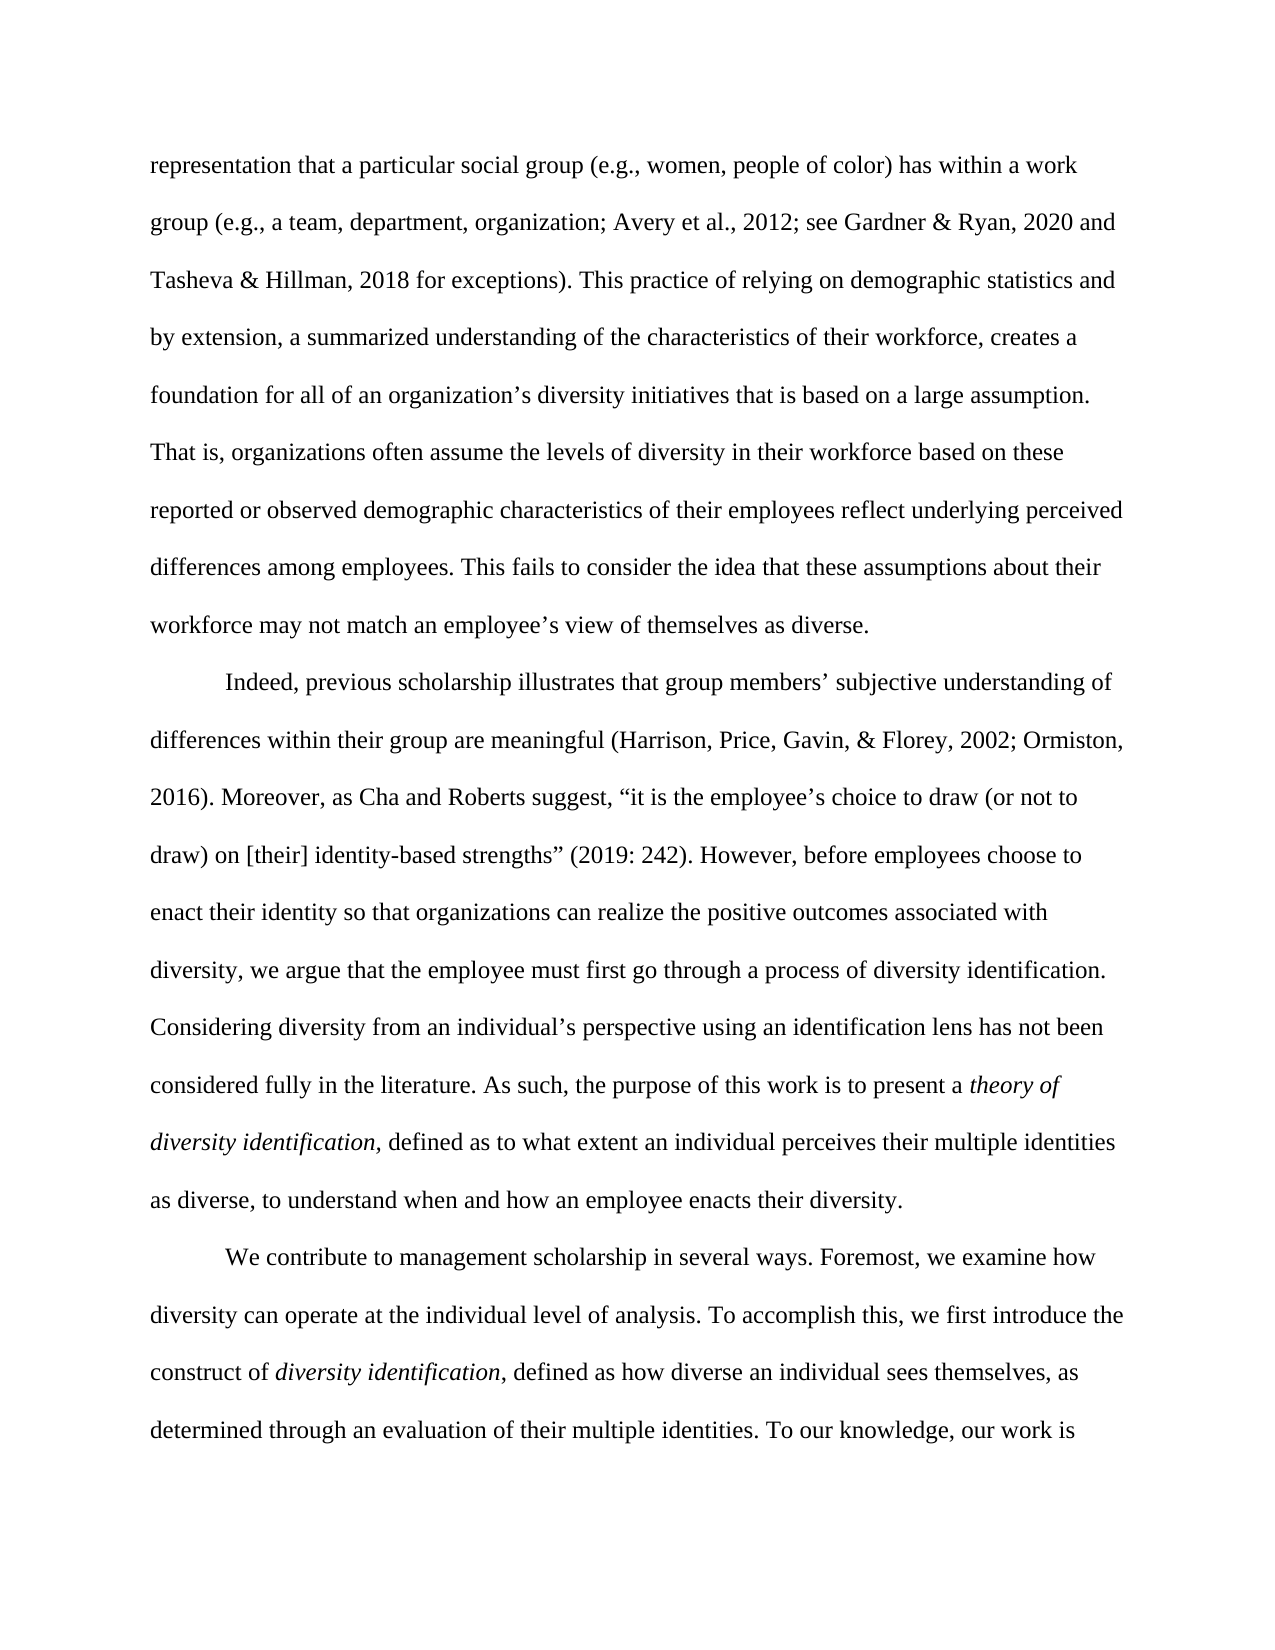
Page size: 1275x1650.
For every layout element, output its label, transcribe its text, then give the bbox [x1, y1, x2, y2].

text Indeed, previous scholarship illustrates that group members’ subjective understanding of differences within their group are meaningful (Harrison, Price, Gavin, & Florey, 2002; Ormiston, 2016). Moreover, as Cha and Roberts suggest, “it is the employee’s choice to draw (or not to draw) on [their] identity-based strengths” (2019: 242). However, before employees choose to enact their identity so that organizations can realize the positive outcomes associated with diversity, we argue that the employee must first go through a process of diversity identification. Considering diversity from an individual’s perspective using an identification lens has not been considered fully in the literature. As such, the purpose of this work is to present a theory of diversity identification, defined as to what extent an individual perceives their multiple identities as diverse, to understand when and how an employee enacts their diversity. [150, 667, 1125, 1214]
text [150, 150, 1125, 639]
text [150, 1242, 1125, 1444]
